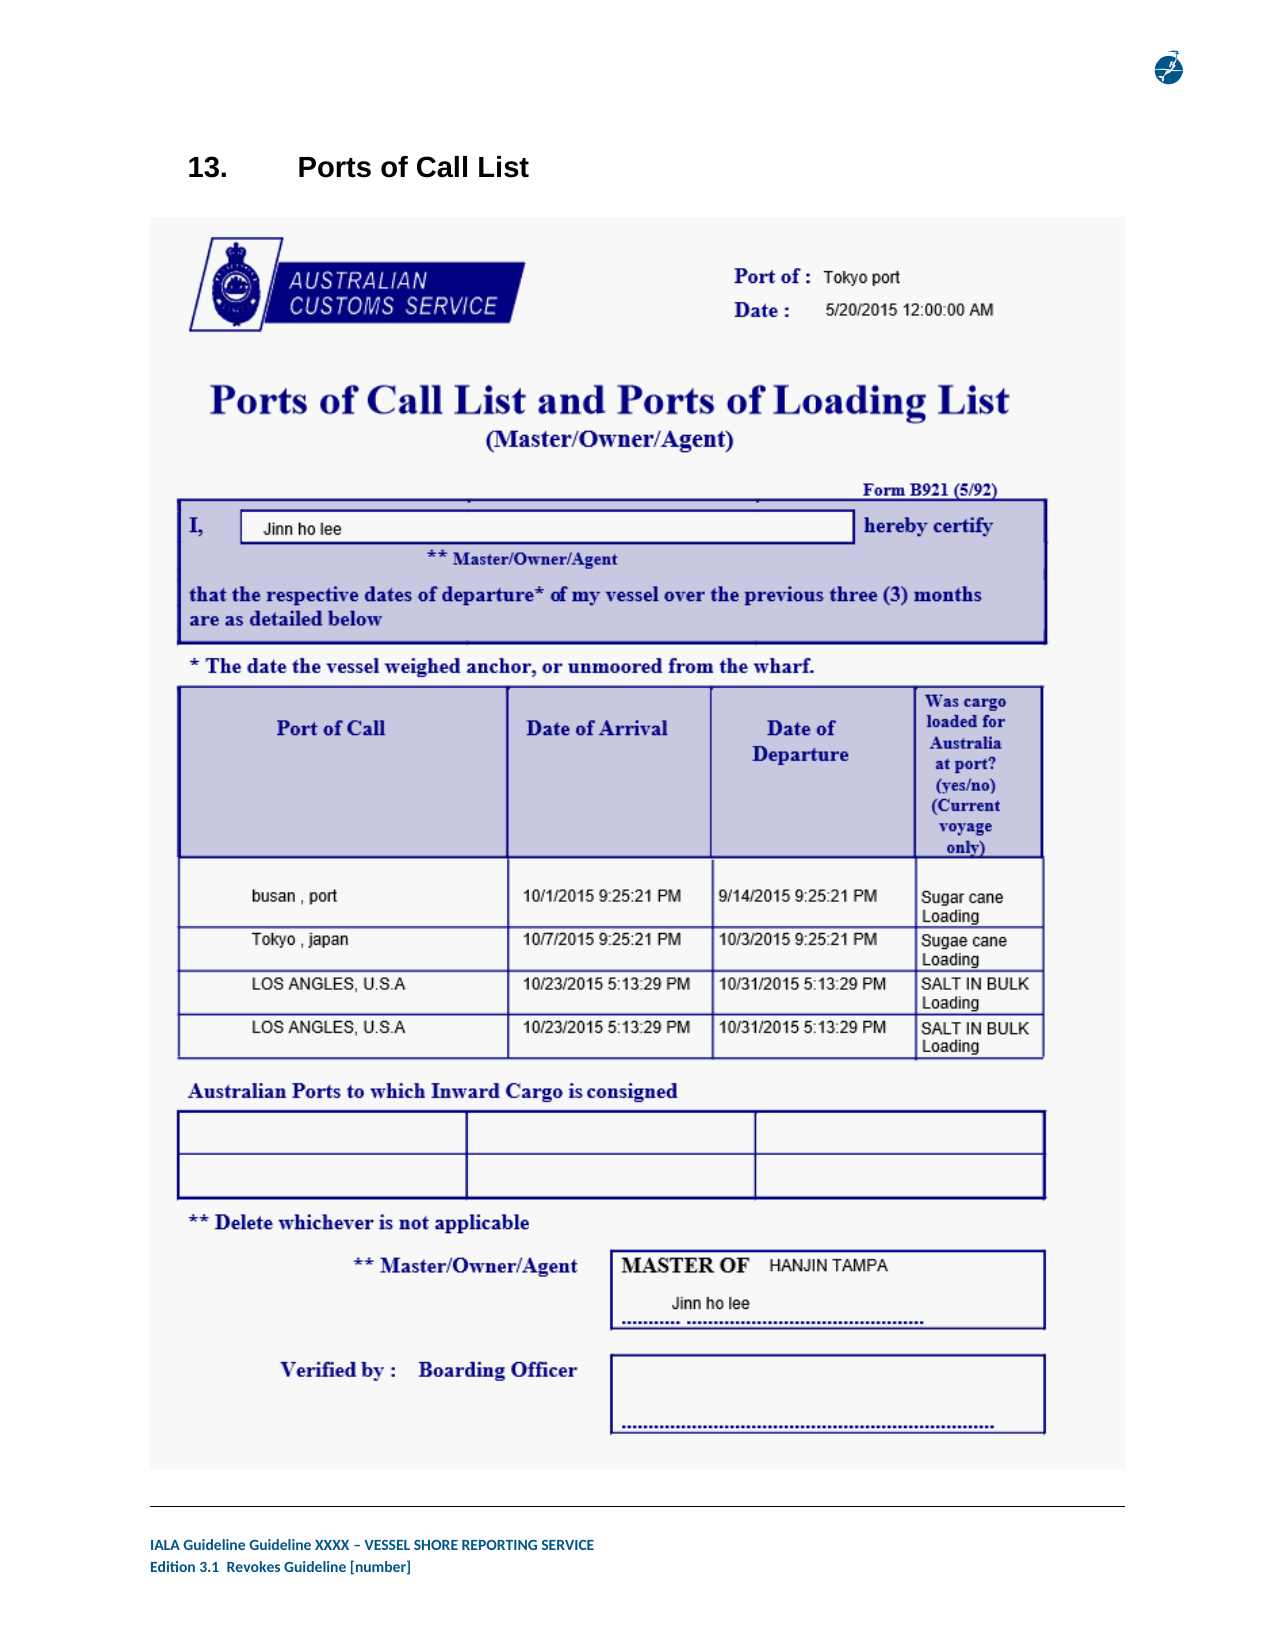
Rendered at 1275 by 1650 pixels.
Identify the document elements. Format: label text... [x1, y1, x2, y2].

picture [1123, 0, 1242, 119]
list Ports of Call List [187, 150, 1125, 183]
picture [150, 217, 1125, 1469]
